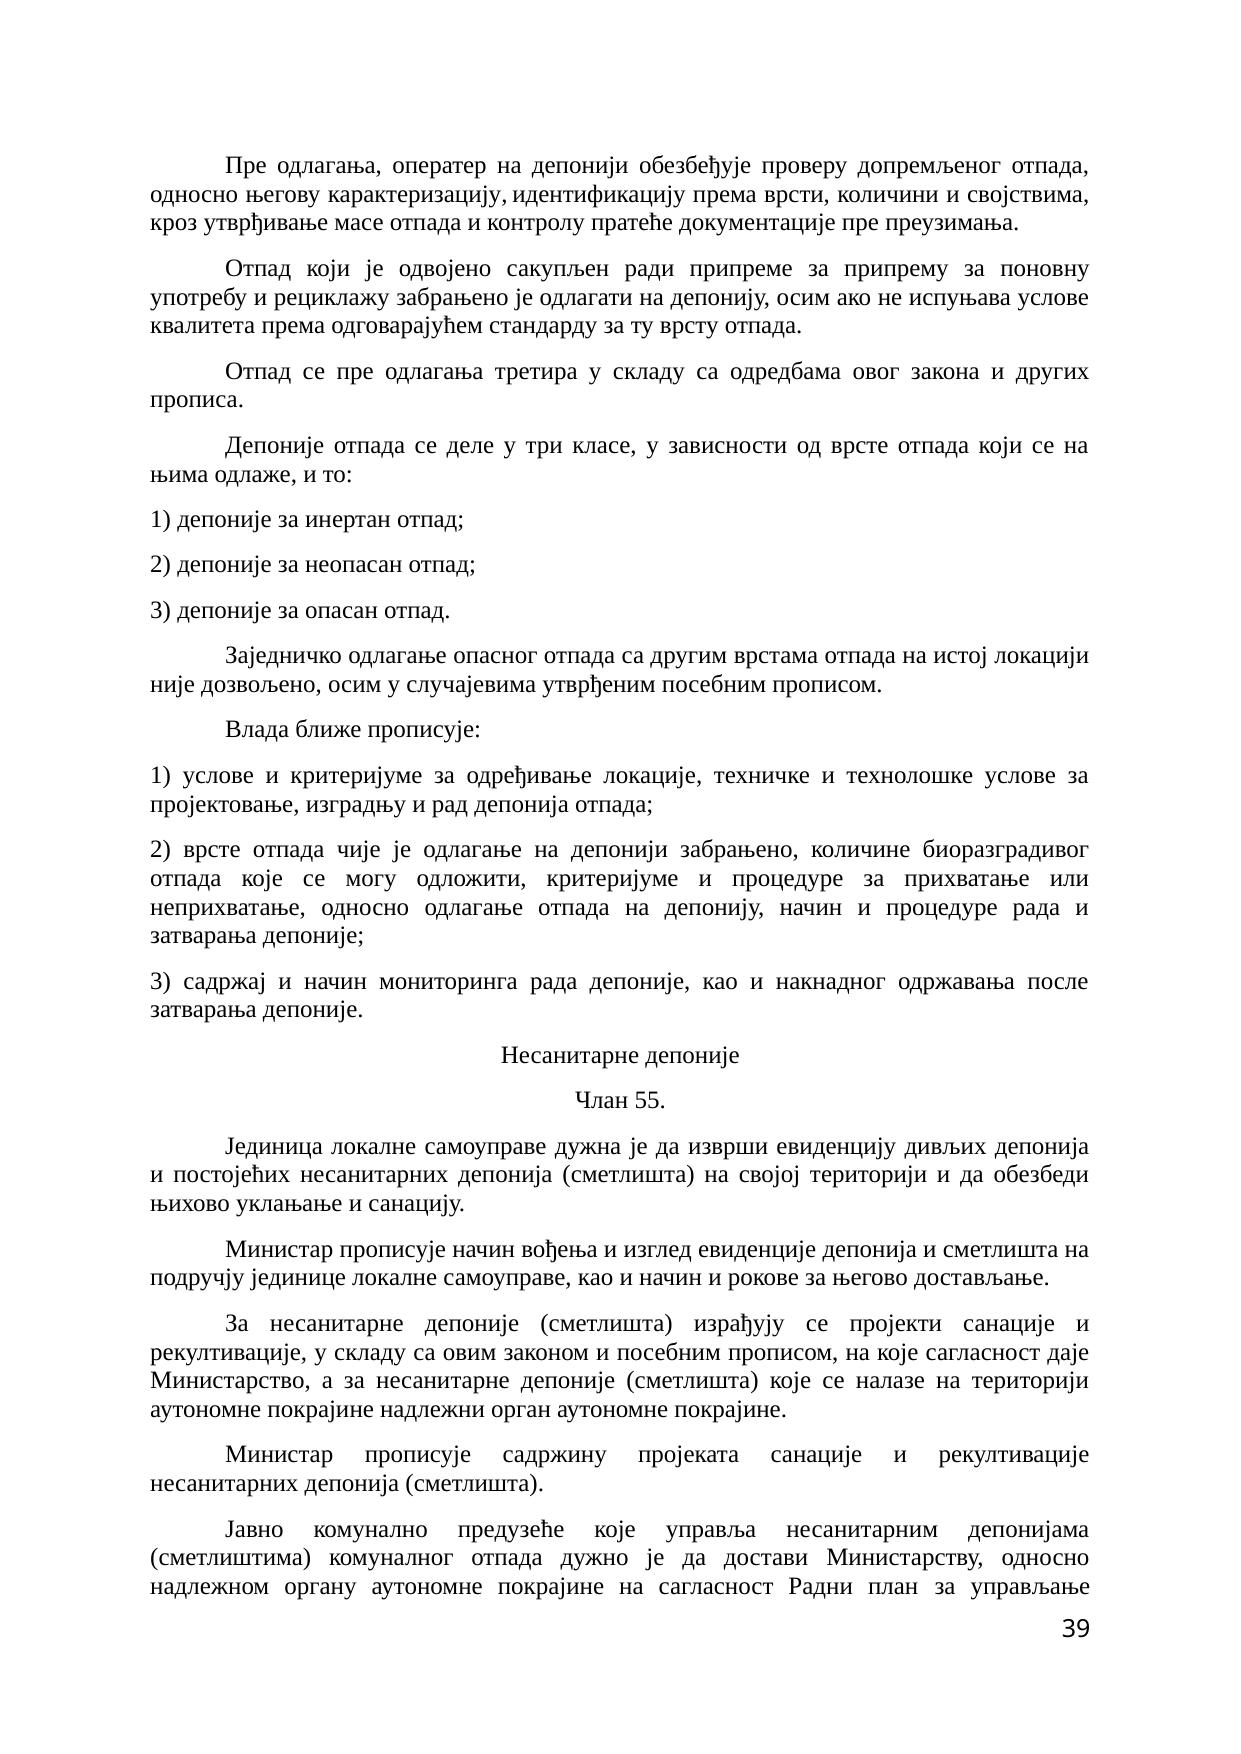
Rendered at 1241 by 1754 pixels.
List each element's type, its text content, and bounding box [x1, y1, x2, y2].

text Влада ближе прописује: [150, 714, 1090, 743]
text 2) врсте отпада чије је одлагање на депонији забрањено, количине биоразградивог отпада које се могу одложити, критеријуме и процедуре за прихватање или неприхватање, односно одлагање отпада на депонију, начин и процедуре рада и затварања депоније; [150, 834, 1090, 949]
text 3) садржај и начин мониторинга рада депоније, као и накнадног одржавања после затварања депоније. [150, 966, 1090, 1023]
text Јединица локалне самоуправе дужна је да изврши евиденцију дивљих депонија и постојећих несанитарних депонија (сметлишта) на својој територији и да обезбеди њихово уклањање и санацију. [150, 1131, 1090, 1217]
text За несанитарне депоније (сметлишта) израђују се пројекти санације и рекултивације, у складу са овим законом и посебним прописом, на које сагласност даје Министарство, а за несанитарне депоније (сметлишта) које се налазе на територији аутономне покрајине надлежни орган аутономне покрајине. [150, 1308, 1090, 1423]
text Министар прописује начин вођења и изглед евиденције депонија и сметлишта на подручју јединице локалне самоуправе, као и начин и рокове за његово достављање. [150, 1234, 1090, 1291]
text 2) депоније за неопасан отпад; [150, 549, 1090, 578]
text 1) депоније за инертан отпад; [150, 504, 1090, 533]
text Отпад се пре одлагања третира у складу са одредбама овог закона и других прописа. [150, 356, 1090, 413]
text Министар прописује садржину пројеката санације и рекултивације несанитарних депонија (сметлишта). [150, 1439, 1090, 1497]
text Несанитарне депоније [150, 1040, 1090, 1069]
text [150, 1514, 1090, 1600]
text Заједничко одлагање опасног отпада са другим врстама отпада на истој локацији није дозвољено, осим у случајевима утврђеним посебним прописом. [150, 640, 1090, 698]
text Пре одлагања, оператер на депонији обезбеђује проверу допремљеног отпада, односно његову карактеризацију, идентификацију према врсти, количини и својствима, кроз утврђивање масе отпада и контролу пратеће документације пре преузимања. [150, 150, 1090, 236]
text Депоније отпада се деле у три класе, у зависности од врсте отпада који се на њима одлаже, и то: [150, 430, 1090, 487]
text 3) депоније за опасан отпад. [150, 595, 1090, 624]
text Отпад који је одвојено сакупљен ради припреме за припрему за поновну употребу и рециклажу забрањено је одлагати на депонију, осим ако не испуњава услове квалитета према одговарајућем стандарду за ту врсту отпада. [150, 253, 1090, 339]
text Члан 55. [150, 1085, 1090, 1114]
text 1) услове и критеријуме за одређивање локације, техничке и технолошке услове за пројектовање, изградњу и рад депонија отпада; [150, 760, 1090, 817]
